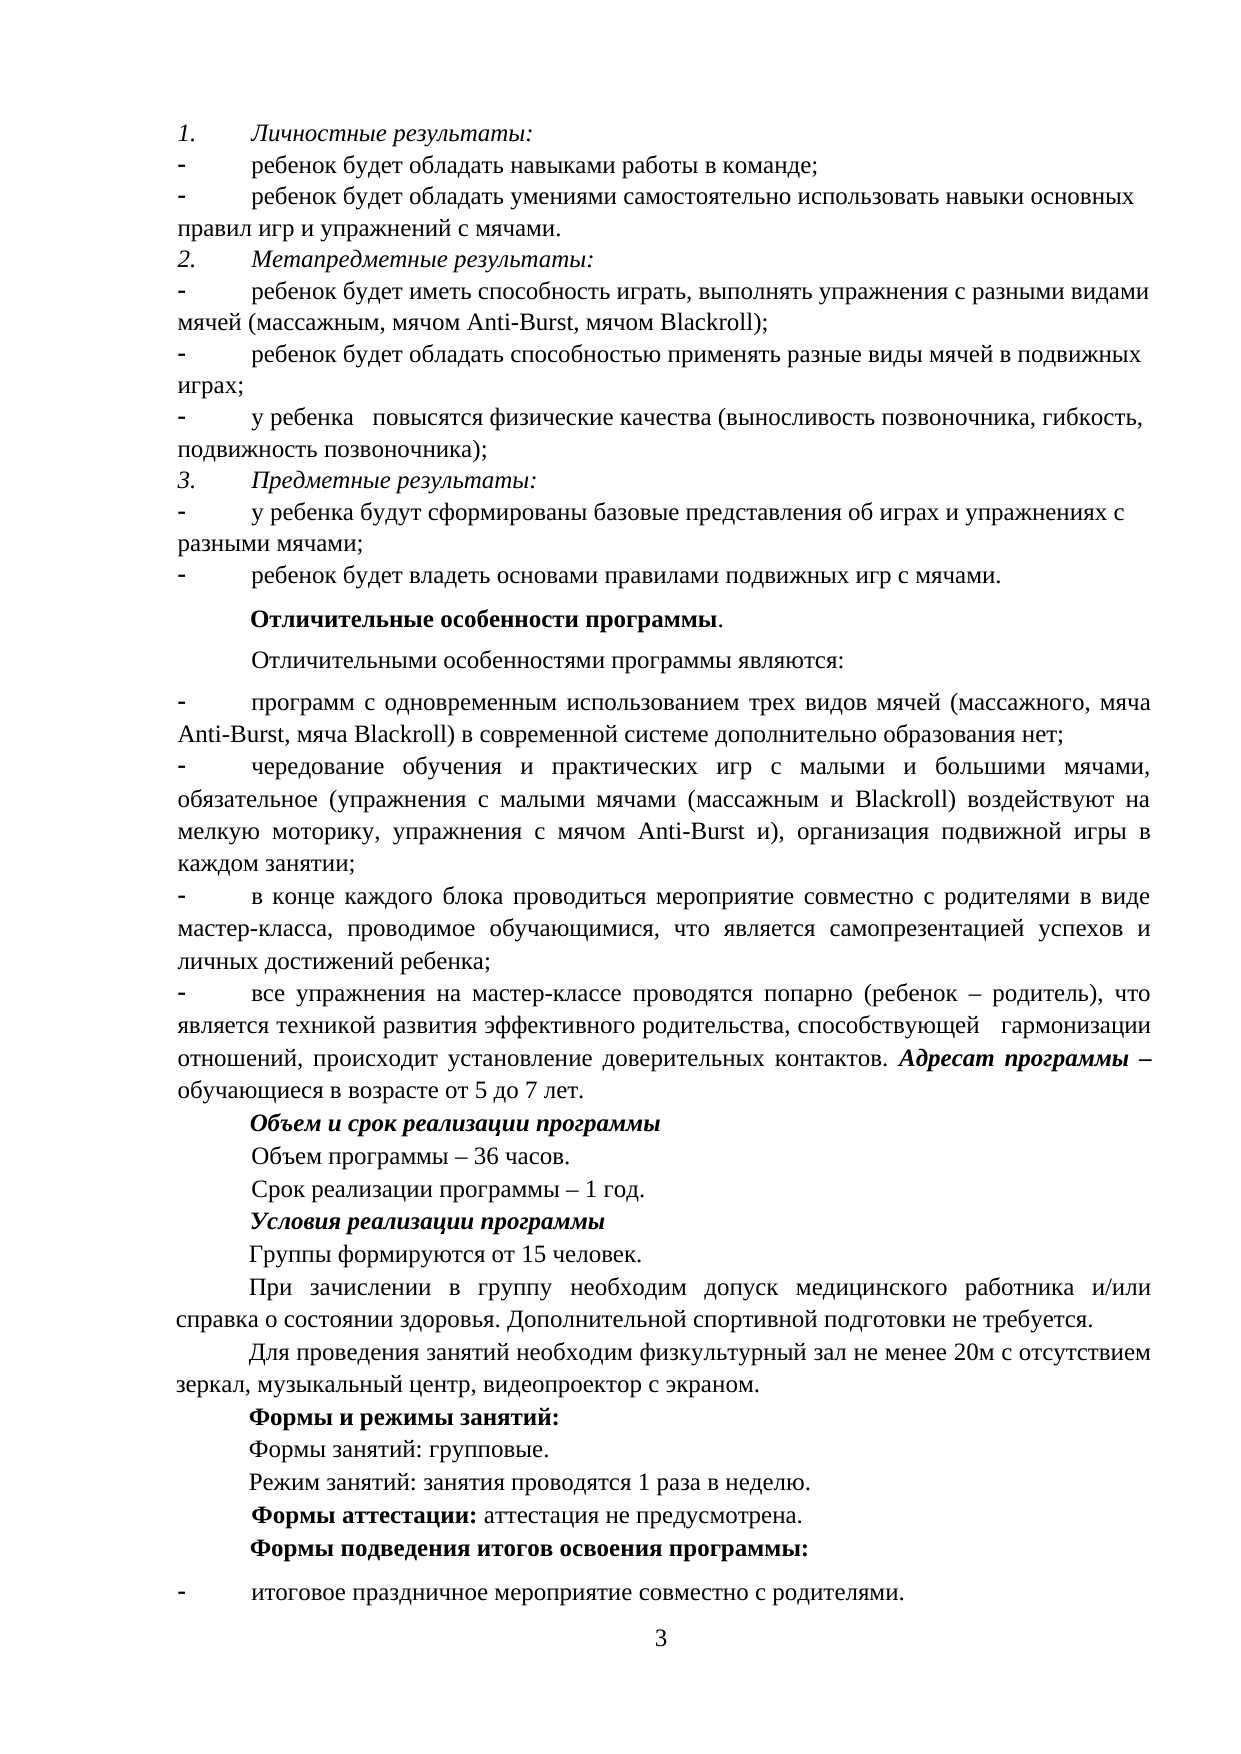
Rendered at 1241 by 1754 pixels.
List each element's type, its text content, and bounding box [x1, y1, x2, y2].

list чередование обучения и практических игр с малыми и большими мячами, обязательное (упражнения с малыми мячами (массажным и Blackroll) воздействуют на мелкую моторику, упражнения с мячом Anti-Burst и), организация подвижной игры в каждом занятии; [177, 751, 1152, 877]
list у ребенка будут сформированы базовые представления об играх и упражнениях с разными мячами; [177, 497, 1152, 557]
text Срок реализации программы – 1 год. [251, 1174, 1152, 1202]
list программ с одновременным использованием трех видов мячей (массажного, мяча Anti-Burst, мяча Blackroll) в современной системе дополнительно образования нет; [177, 687, 1152, 748]
text Группы формируются от 15 человек. [176, 1239, 1152, 1268]
text Отличительными особенностями программы являются: [177, 645, 1152, 674]
text Отличительные особенности программы. [250, 604, 1152, 633]
text Объем программы – 36 часов. [251, 1141, 1152, 1170]
list ребенок будет обладать навыками работы в команде; [177, 150, 1152, 178]
subtitle Объем и срок реализации программы [249, 1108, 1071, 1137]
list итоговое праздничное мероприятие совместно с родителями. [177, 1577, 1152, 1606]
subtitle Условия реализации программы [249, 1206, 1071, 1235]
text Формы подведения итогов освоения программы: [249, 1533, 1152, 1561]
list Метапредметные результаты: [177, 244, 1152, 273]
list ребенок будет владеть основами правилами подвижных игр с мячами. [177, 560, 1152, 589]
text При зачислении в группу необходим допуск медицинского работника и/или справка о состоянии здоровья. Дополнительной спортивной подготовки не требуется. [176, 1272, 1152, 1333]
list Предметные результаты: [177, 465, 1152, 494]
text Для проведения занятий необходим физкультурный зал не менее 20м с отсутствием зеркал, музыкальный центр, видеопроектор с экраном. [176, 1337, 1152, 1398]
list Личностные результаты: [177, 118, 1152, 147]
list ребенок будет иметь способность играть, выполнять упражнения с разными видами мячей (массажным, мячом Anti-Burst, мячом Blackroll); [177, 276, 1152, 336]
list у ребенка повысятся физические качества (выносливость позвоночника, гибкость, подвижность позвоночника); [177, 402, 1152, 462]
text Формы занятий: групповые. [176, 1434, 1152, 1463]
list все упражнения на мастер-классе проводятся попарно (ребенок – родитель), что является техникой развития эффективного родительства, способствующей гармонизации отношений, происходит установление доверительных контактов. Адресат программы – обучающиеся в возрасте от 5 до 7 лет. [177, 978, 1152, 1104]
list ребенок будет обладать умениями самостоятельно использовать навыки основных правил игр и упражнений с мячами. [177, 181, 1152, 242]
list в конце каждого блока проводиться мероприятие совместно с родителями в виде мастер-класса, проводимое обучающимися, что является самопрезентацией успехов и личных достижений ребенка; [177, 881, 1152, 974]
text Режим занятий: занятия проводятся 1 раза в неделю. [176, 1467, 1152, 1496]
list ребенок будет обладать способностью применять разные виды мячей в подвижных играх; [177, 339, 1152, 399]
text Формы аттестации: аттестация не предусмотрена. [251, 1500, 1152, 1529]
text Формы и режимы занятий: [176, 1402, 1152, 1431]
